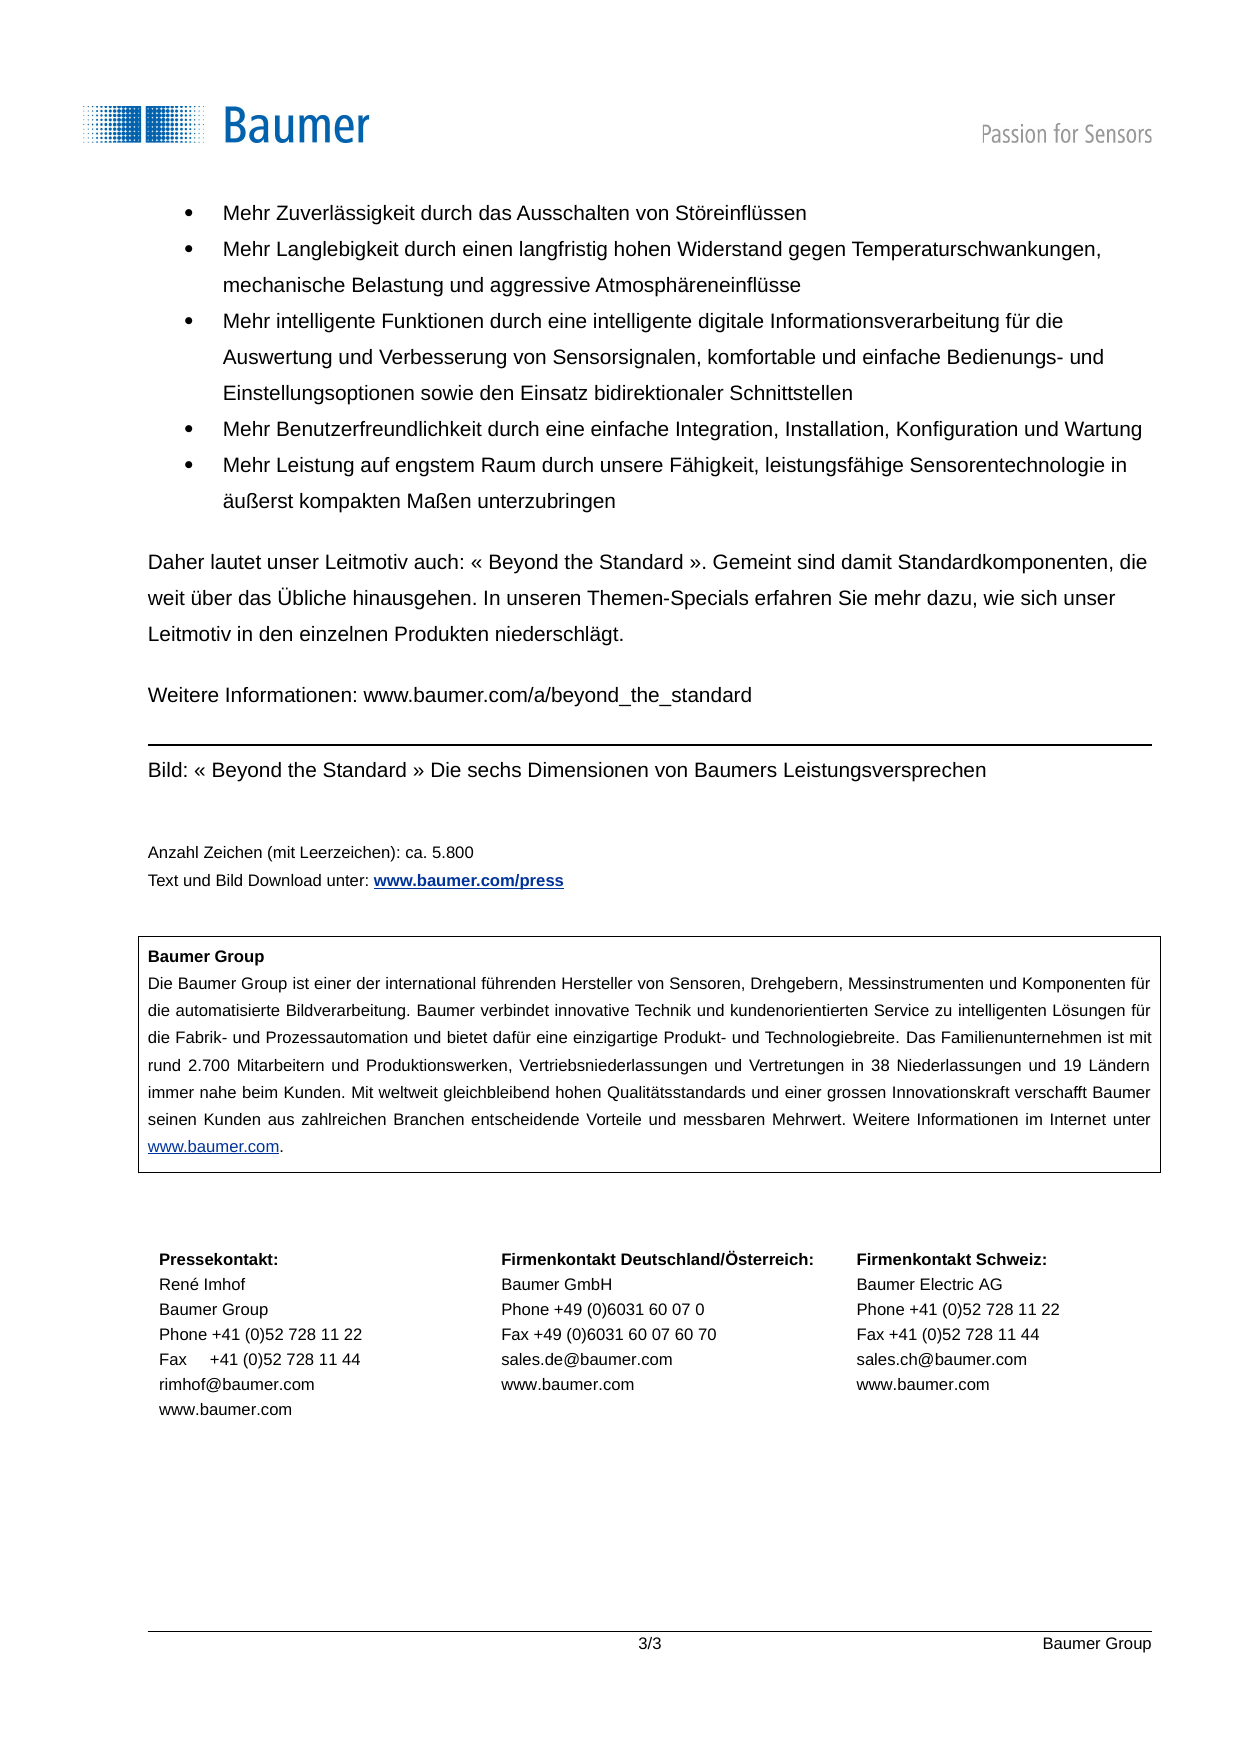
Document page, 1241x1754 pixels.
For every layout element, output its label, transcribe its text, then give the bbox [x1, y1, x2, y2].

table_header Pressekontakt: René Imhof Baumer Group Phone +41 (0)52 728 11 22 Fax +41 (0)52 728 11 44 rimhof@baumer.com www.baumer.com [148, 1245, 490, 1420]
picture [83, 106, 370, 143]
table_header Firmenkontakt Deutschland/Österreich: Baumer GmbH Phone +49 (0)6031 60 07 0 Fax +49 (0)6031 60 07 60 70 sales.de@baumer.com www.baumer.com [490, 1245, 845, 1420]
picture [982, 123, 1152, 143]
list Mehr Langlebigkeit durch einen langfristig hohen Widerstand gegen Temperaturschwankungen, mechanische Belastung und aggressive Atmosphäreneinflüsse [185, 237, 1152, 297]
text Weitere Informationen: www.baumer.com/a/beyond_the_standard [148, 683, 1152, 707]
text Anzahl Zeichen (mit Leerzeichen): ca. 5.800 [148, 842, 1152, 862]
list Mehr intelligente Funktionen durch eine intelligente digitale Informationsverarbeitung für die Auswertung und Verbesserung von Sensorsignalen, komfortable und einfache Bedienungs- und Einstellungsoptionen sowie den Einsatz bidirektionaler Schnittstellen [185, 309, 1152, 405]
list Mehr Benutzerfreundlichkeit durch eine einfache Integration, Installation, Konfiguration und Wartung [185, 417, 1152, 441]
list Mehr Zuverlässigkeit durch das Ausschalten von Störeinflüssen [185, 201, 1152, 225]
text Daher lautet unser Leitmotiv auch: « Beyond the Standard ». Gemeint sind damit Standardkomponenten, die weit über das Übliche hinausgehen. In unseren Themen-Specials erfahren Sie mehr dazu, wie sich unser Leitmotiv in den einzelnen Produkten niederschlägt. [148, 550, 1152, 646]
list Mehr Leistung auf engstem Raum durch unsere Fähigkeit, leistungsfähige Sensorentechnologie in äußerst kompakten Maßen unterzubringen [185, 453, 1152, 513]
text Die Baumer Group ist einer der international führenden Hersteller von Sensoren, Drehgebern, Messinstrumenten und Komponenten für die automatisierte Bildverarbeitung. Baumer verbindet innovative Technik und kundenorientierten Service zu intelligenten Lösungen für die Fabrik- und Prozessautomation und bietet dafür eine einzigartige Produkt- und Technologiebreite. Das Familienunternehmen ist mit rund 2.700 Mitarbeitern und Produktionswerken, Vertriebsniederlassungen und Vertretungen in 38 Niederlassungen und 19 Ländern immer nahe beim Kunden. Mit weltweit gleichbleibend hohen Qualitätsstandards und einer grossen Innovationskraft verschafft Baumer seinen Kunden aus zahlreichen Branchen entscheidende Vorteile und messbaren Mehrwert. Weitere Informationen im Internet unter www.baumer.com. [139, 963, 1160, 1172]
text Bild: « Beyond the Standard » Die sechs Dimensionen von Baumers Leistungsversprechen [148, 758, 1152, 782]
text Baumer Group [139, 937, 1160, 963]
table_header Firmenkontakt Schweiz: Baumer Electric AG Phone +41 (0)52 728 11 22 Fax +41 (0)52 728 11 44 sales.ch@baumer.com www.baumer.com [845, 1245, 1152, 1420]
text Text und Bild Download unter: www.baumer.com/press [148, 871, 1152, 890]
